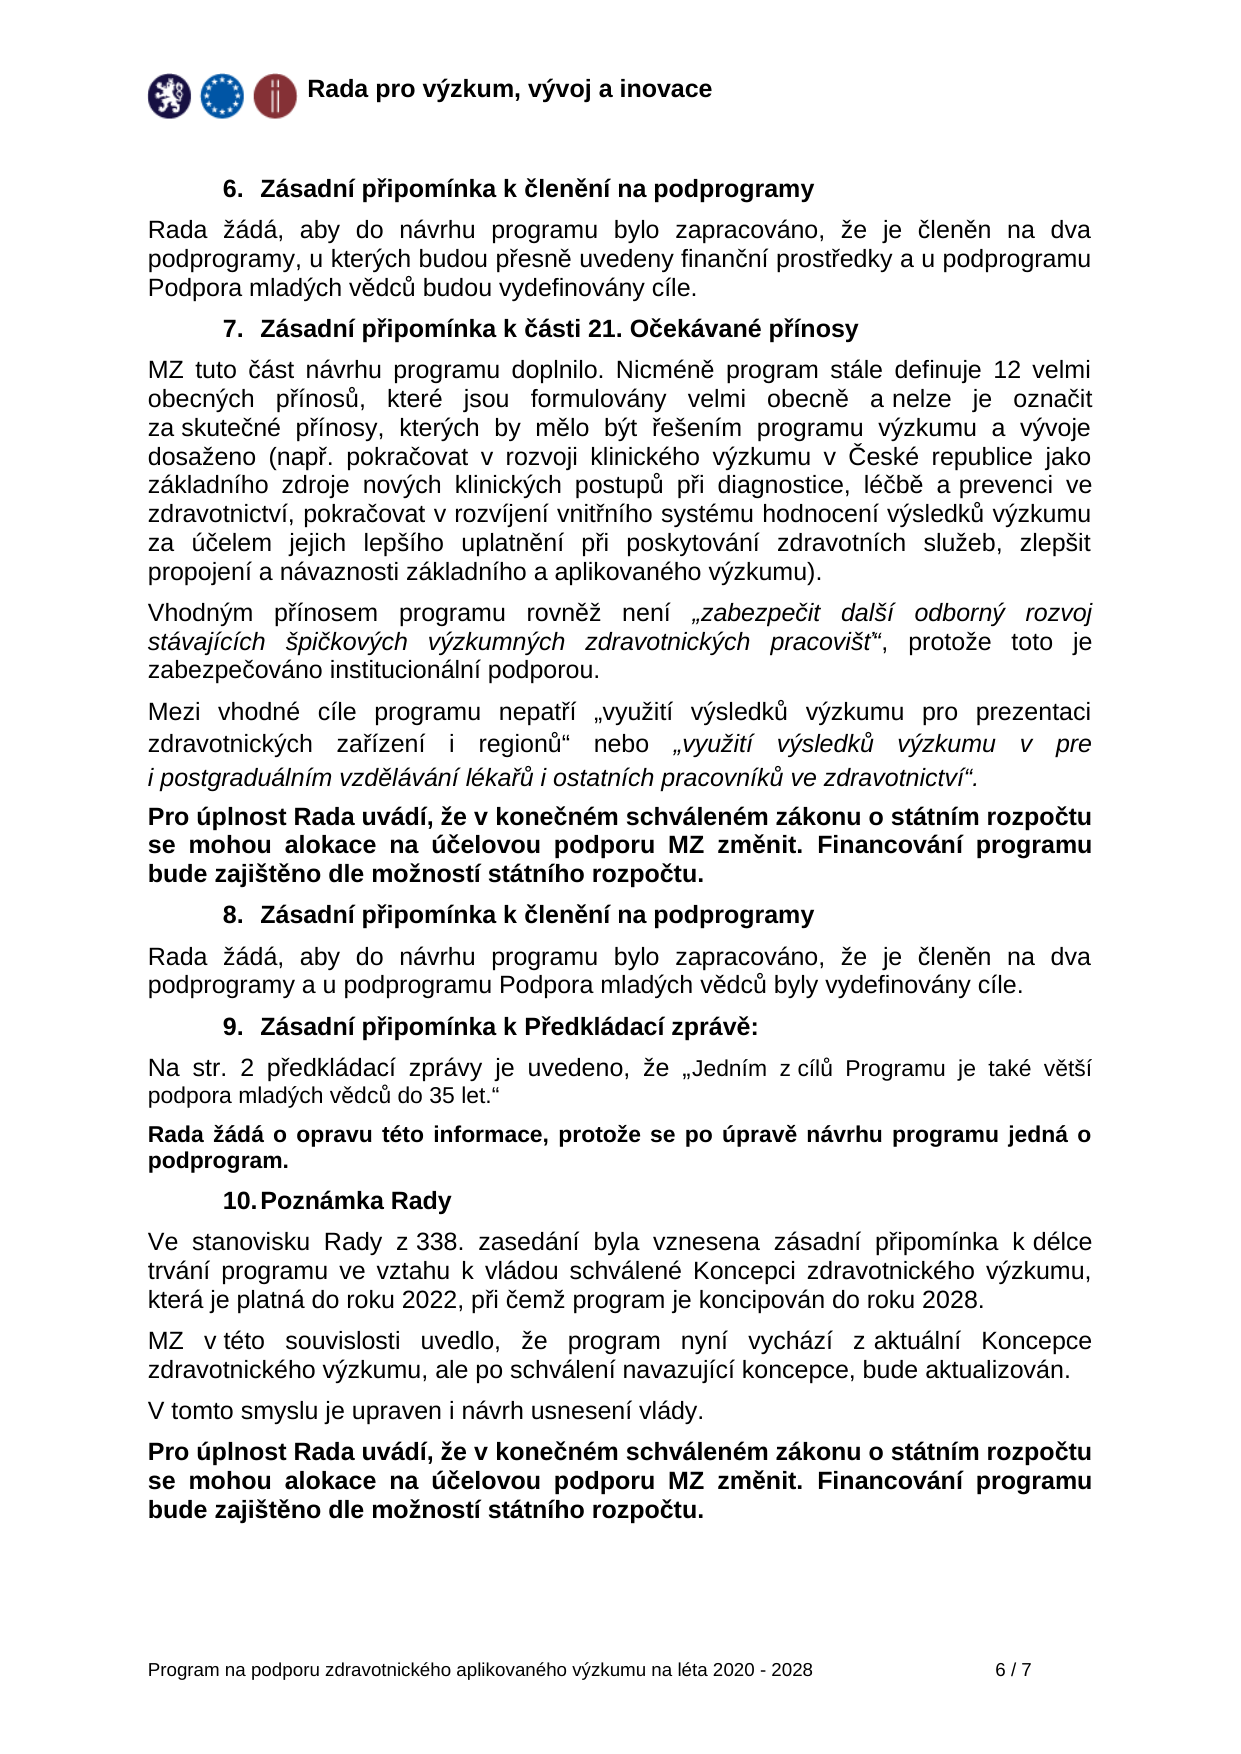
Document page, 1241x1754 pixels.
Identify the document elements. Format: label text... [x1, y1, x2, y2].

picture [147, 73, 298, 120]
text Rada žádá, aby do návrhu programu bylo zapracováno, že je členěn na dva podprogramy, u kterých budou přesně uvedeny finanční prostředky a u podprogramu Podpora mladých vědců budou vydefinovány cíle. [148, 215, 1093, 301]
list Poznámka Rady [223, 1186, 1093, 1214]
text Rada žádá, aby do návrhu programu bylo zapracováno, že je členěn na dva podprogramy a u podprogramu Podpora mladých vědců byly vydefinovány cíle. [148, 942, 1093, 999]
text V tomto smyslu je upraven i návrh usnesení vlády. [148, 1396, 1093, 1424]
list Zásadní připomínka k členění na podprogramy [223, 174, 1093, 203]
list Zásadní připomínka k členění na podprogramy [223, 901, 1093, 929]
text Rada žádá o opravu této informace, protože se po úpravě návrhu programu jedná o podprogram. [148, 1121, 1093, 1173]
text Pro úplnost Rada uvádí, že v konečném schváleném zákonu o státním rozpočtu se mohou alokace na účelovou podporu MZ změnit. Financování programu bude zajištěno dle možností státního rozpočtu. [148, 802, 1093, 888]
text Vhodným přínosem programu rovněž není „zabezpečit další odborný rozvoj stávajících špičkových výzkumných zdravotnických pracovišť“, protože toto je zabezpečováno institucionální podporou. [148, 598, 1093, 684]
list Zásadní připomínka k Předkládací zprávě: [223, 1012, 1093, 1041]
text MZ v této souvislosti uvedlo, že program nyní vychází z aktuální Koncepce zdravotnického výzkumu, ale po schválení navazující koncepce, bude aktualizován. [148, 1326, 1093, 1383]
text Mezi vhodné cíle programu nepatří „využití výsledků výzkumu pro prezentaci zdravotnických zařízení i regionů“ nebo „využití výsledků výzkumu v pre i postgraduálním vzdělávání lékařů i ostatních pracovníků ve zdravotnictví“. [148, 696, 1093, 791]
text Na str. 2 předkládací zprávy je uvedeno, že „Jedním z cílů Programu je také větší podpora mladých vědců do 35 let.“ [148, 1053, 1093, 1108]
text Ve stanovisku Rady z 338. zasedání byla vznesena zásadní připomínka k délce trvání programu ve vztahu k vládou schválené Koncepci zdravotnického výzkumu, která je platná do roku 2022, při čemž program je koncipován do roku 2028. [148, 1227, 1093, 1313]
text Pro úplnost Rada uvádí, že v konečném schváleném zákonu o státním rozpočtu se mohou alokace na účelovou podporu MZ změnit. Financování programu bude zajištěno dle možností státního rozpočtu. [148, 1437, 1093, 1523]
list Zásadní připomínka k části 21. Očekávané přínosy [223, 314, 1093, 343]
text MZ tuto část návrhu programu doplnilo. Nicméně program stále definuje 12 velmi obecných přínosů, které jsou formulovány velmi obecně a nelze je označit za skutečné přínosy, kterých by mělo být řešením programu výzkumu a vývoje dosaženo (např. pokračovat v rozvoji klinického výzkumu v České republice jako základního zdroje nových klinických postupů při diagnostice, léčbě a prevenci ve zdravotnictví, pokračovat v rozvíjení vnitřního systému hodnocení výsledků výzkumu za účelem jejich lepšího uplatnění při poskytování zdravotních služeb, zlepšit propojení a návaznosti základního a aplikovaného výzkumu). [148, 355, 1093, 585]
